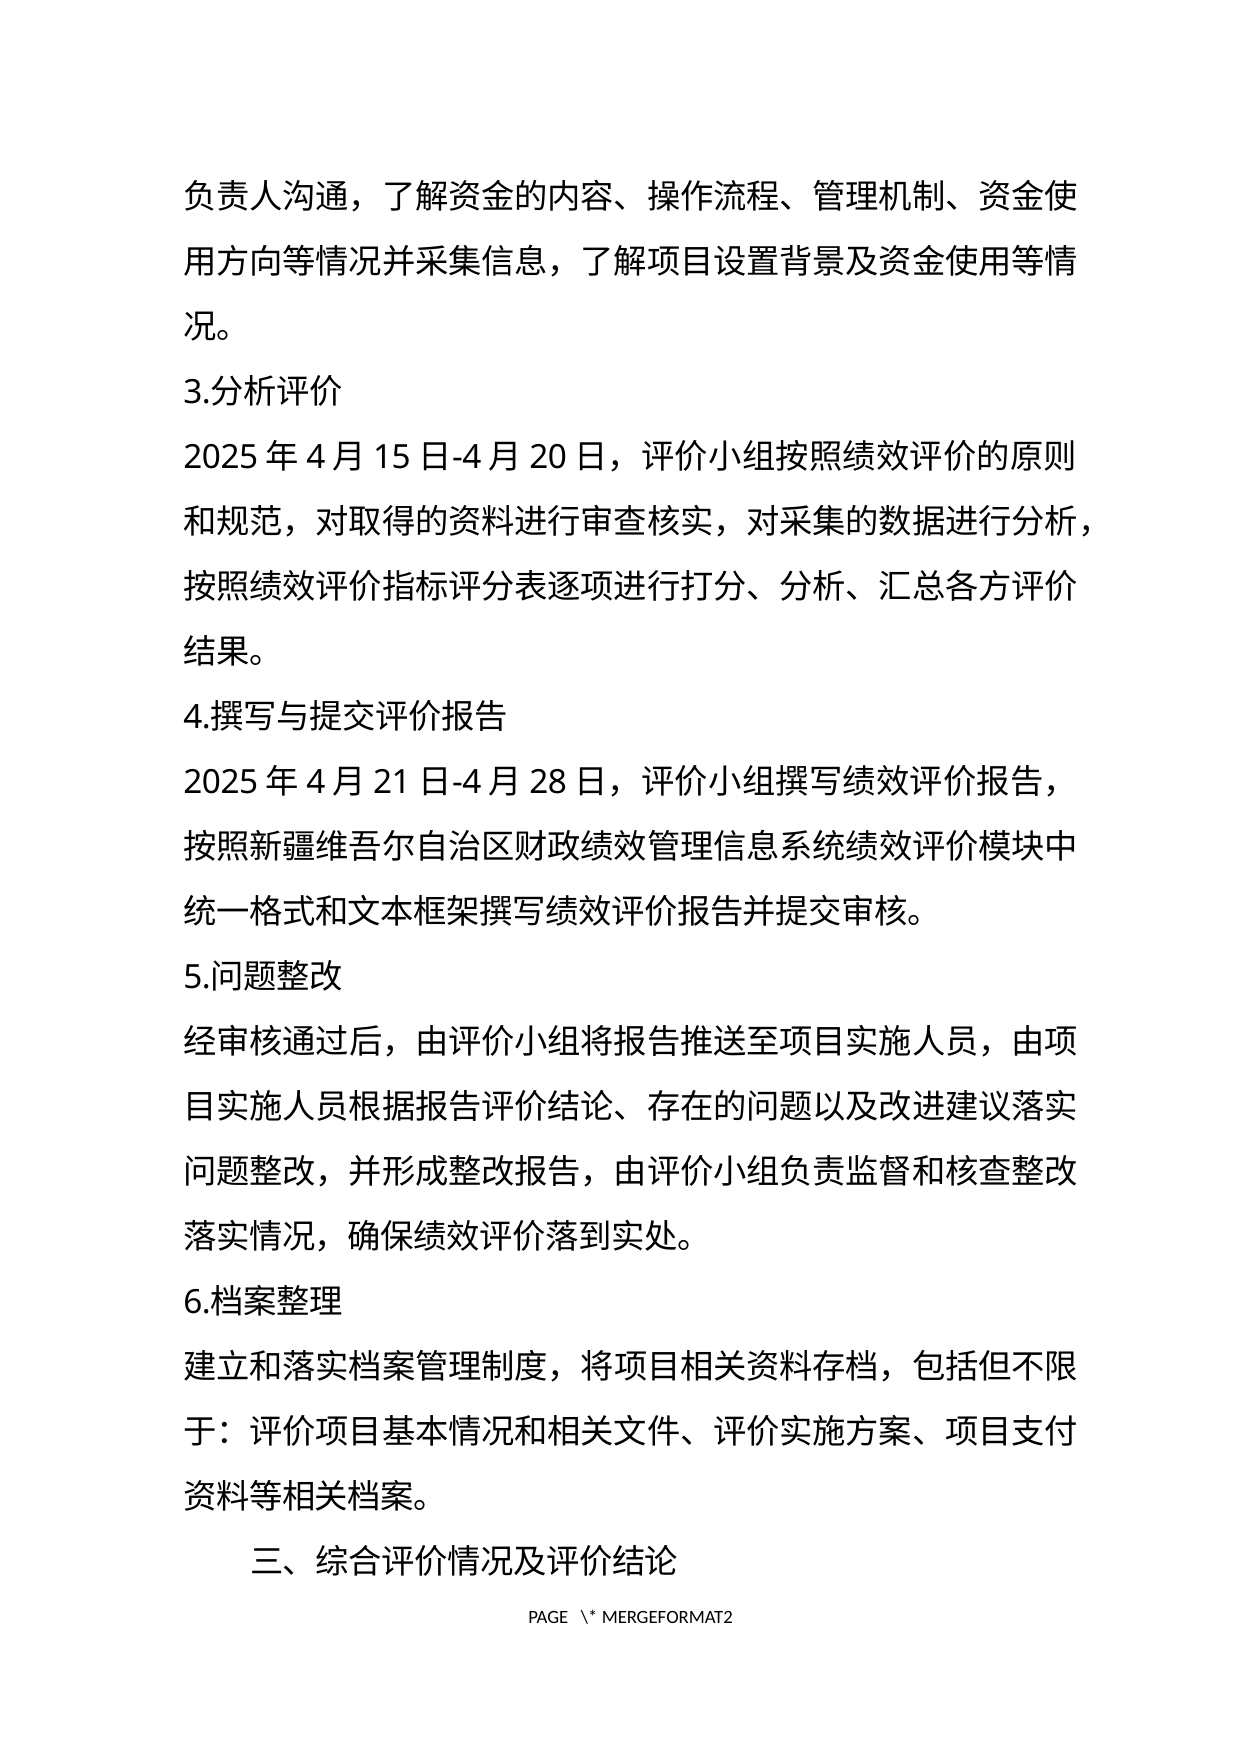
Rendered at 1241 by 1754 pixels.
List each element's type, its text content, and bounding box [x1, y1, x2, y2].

text 三、综合评价情况及评价结论 [183, 1527, 1078, 1592]
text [183, 162, 1078, 1527]
